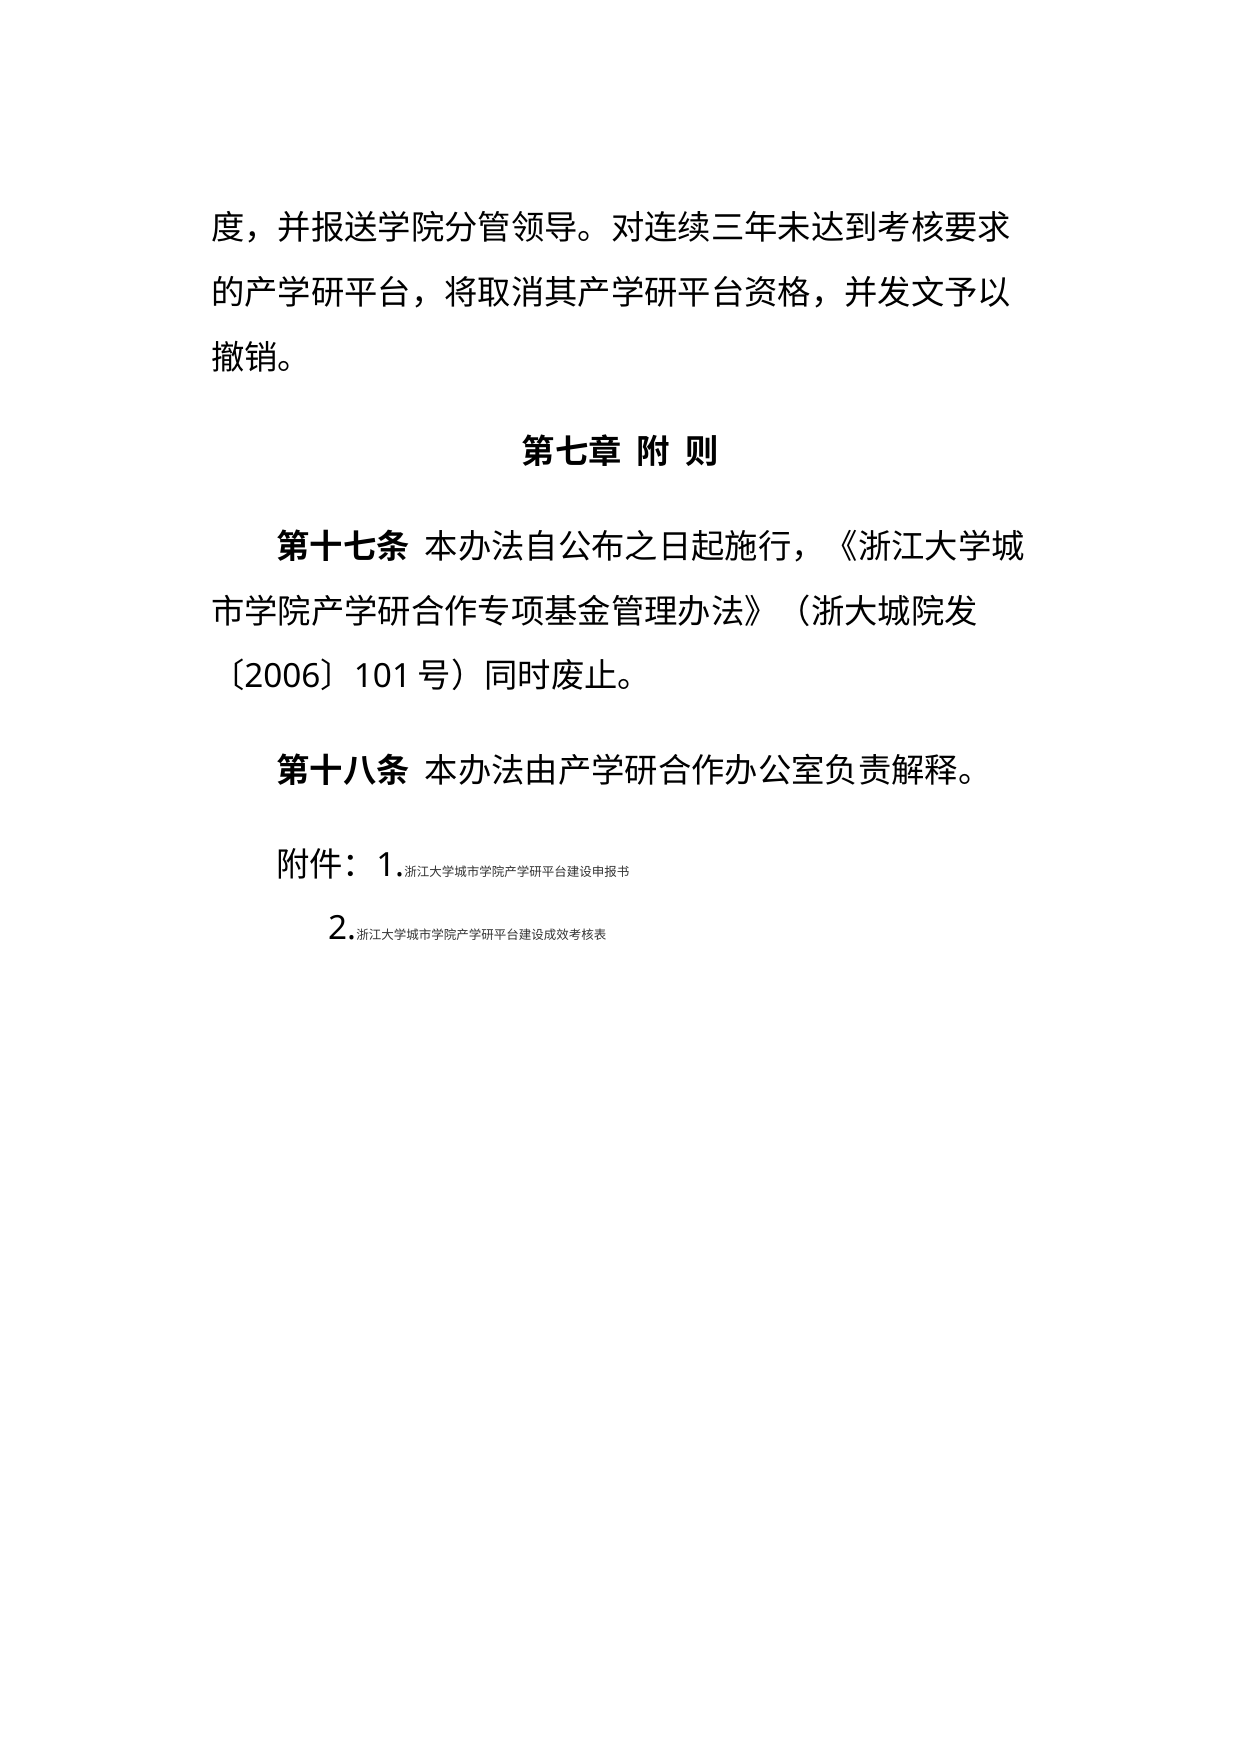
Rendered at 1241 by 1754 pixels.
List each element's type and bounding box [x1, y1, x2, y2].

table_header [209, 162, 1031, 961]
